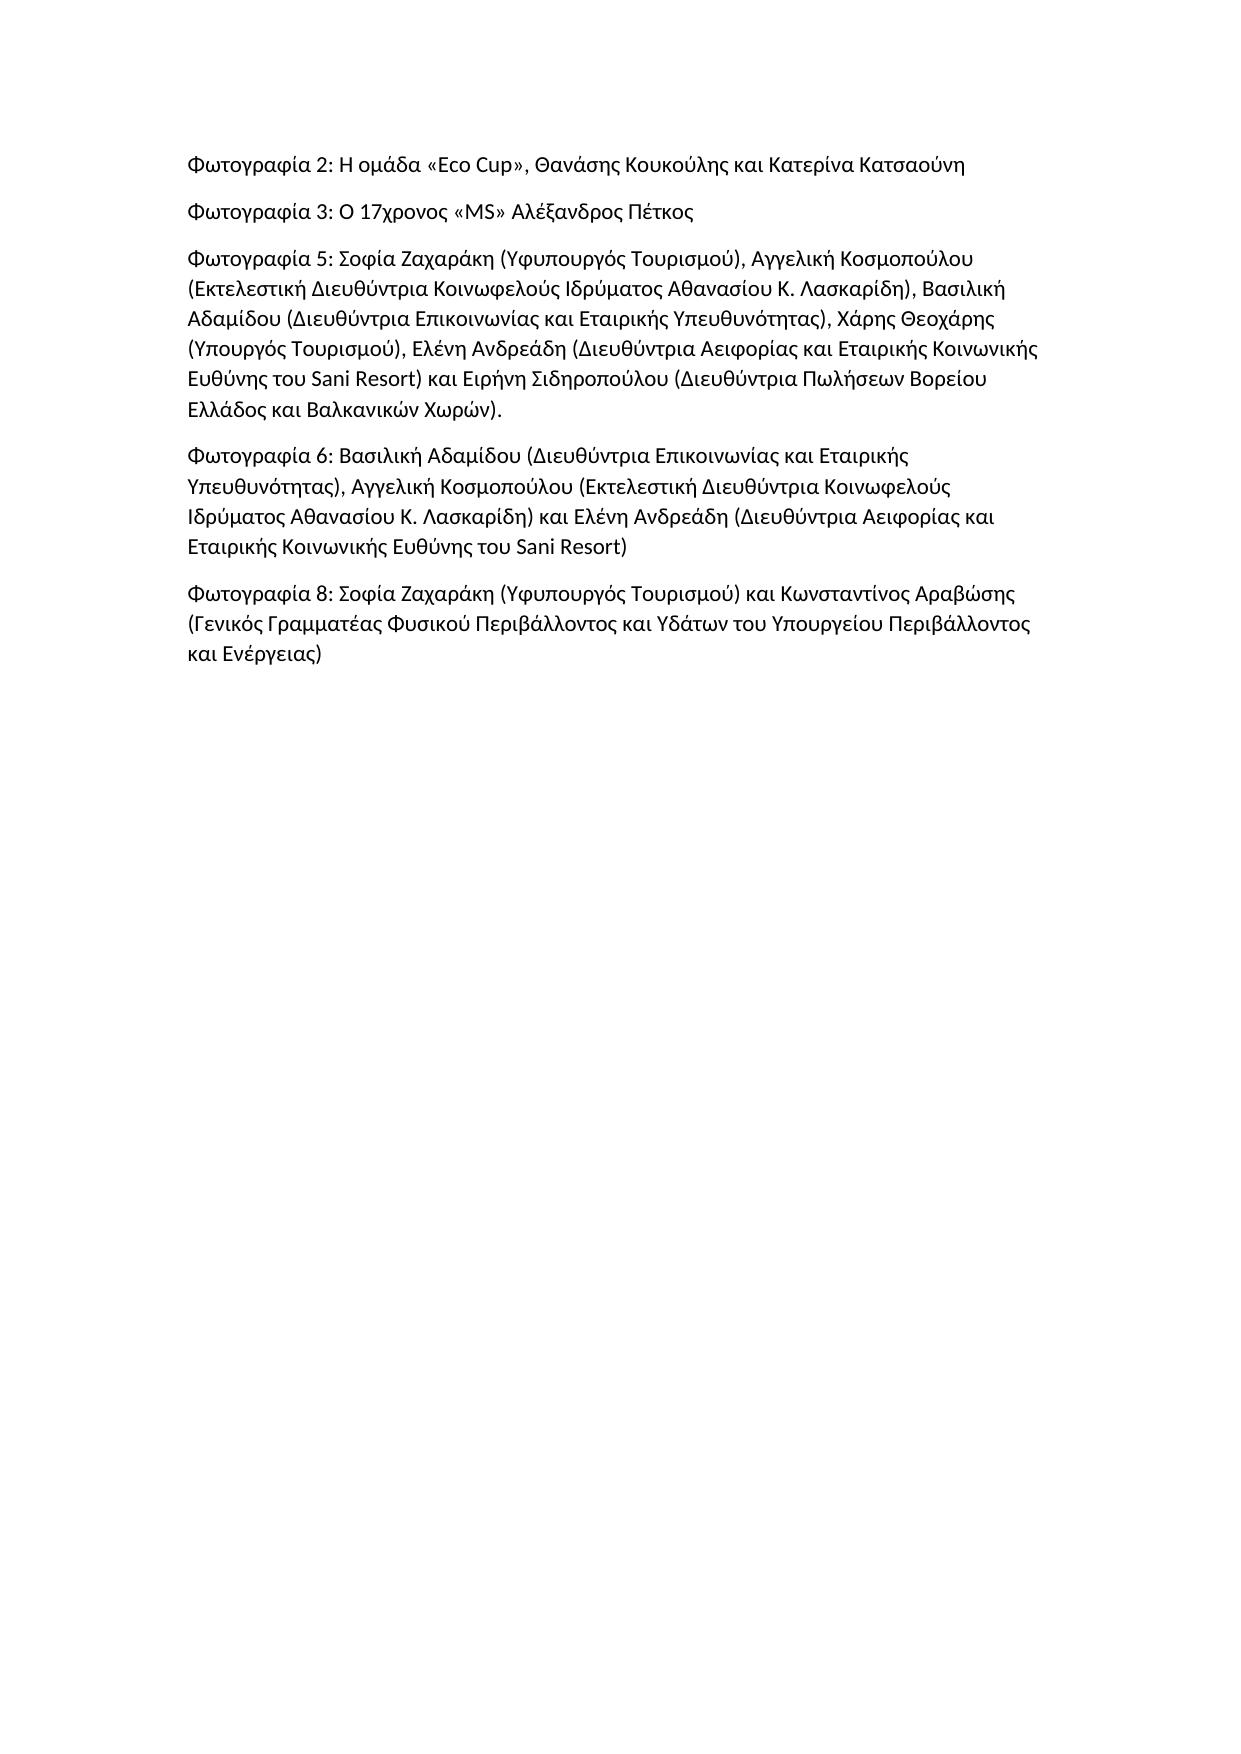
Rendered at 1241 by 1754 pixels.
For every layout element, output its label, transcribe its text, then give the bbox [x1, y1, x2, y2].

text Φωτογραφία 6: Βασιλική Αδαμίδου (Διευθύντρια Επικοινωνίας και Εταιρικής Υπευθυνότητας), Αγγελική Κοσμοπούλου (Εκτελεστική Διευθύντρια Κοινωφελούς Ιδρύματος Αθανασίου Κ. Λασκαρίδη) και Ελένη Ανδρεάδη (Διευθύντρια Αειφορίας και Εταιρικής Κοινωνικής Ευθύνης του Sani Resort) [187, 442, 1053, 560]
text Φωτογραφία 8: Σοφία Ζαχαράκη (Υφυπουργός Τουρισμού) και Κωνσταντίνος Αραβώσης (Γενικός Γραμματέας Φυσικού Περιβάλλοντος και Υδάτων του Υπουργείου Περιβάλλοντος και Ενέργειας) [187, 579, 1053, 668]
text Φωτογραφία 5: Σοφία Ζαχαράκη (Υφυπουργός Τουρισμού), Αγγελική Κοσμοπούλου (Εκτελεστική Διευθύντρια Κοινωφελούς Ιδρύματος Αθανασίου Κ. Λασκαρίδη), Βασιλική Αδαμίδου (Διευθύντρια Επικοινωνίας και Εταιρικής Υπευθυνότητας), Χάρης Θεοχάρης (Υπουργός Τουρισμού), Ελένη Ανδρεάδη (Διευθύντρια Αειφορίας και Εταιρικής Κοινωνικής Ευθύνης του Sani Resort) και Ειρήνη Σιδηροπούλου (Διευθύντρια Πωλήσεων Βορείου Ελλάδος και Βαλκανικών Χωρών). [187, 244, 1053, 423]
text Φωτογραφία 3: Ο 17χρονος «MS» Αλέξανδρος Πέτκος [187, 197, 1053, 225]
text Φωτογραφία 2: H ομάδα «Eco Cup», Θανάσης Κουκούλης και Κατερίνα Κατσαούνη [187, 150, 1053, 178]
